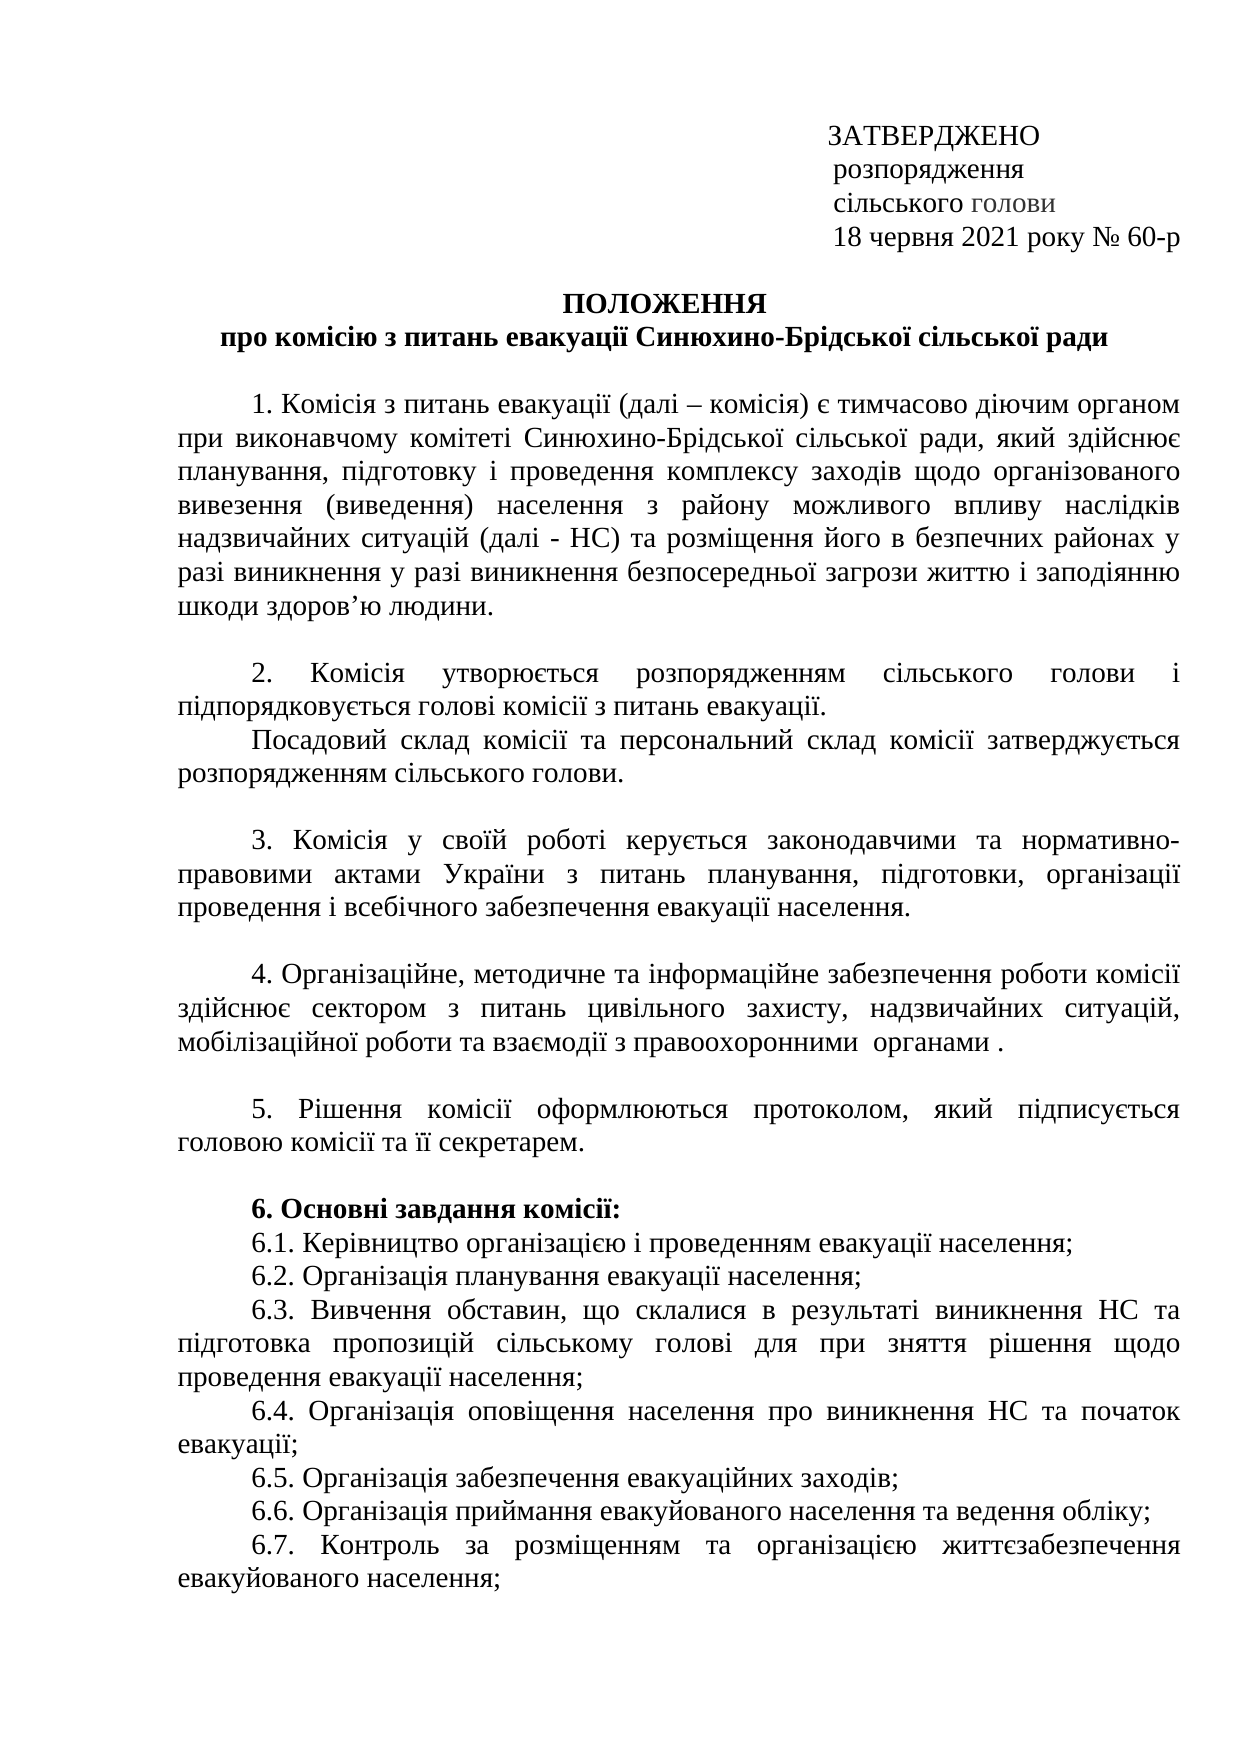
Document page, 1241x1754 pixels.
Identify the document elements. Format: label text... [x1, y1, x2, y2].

text 6.1. Керівництво організацією і проведенням евакуації населення; [177, 1225, 1181, 1258]
text 18 червня 2021 року № 60-р [103, 219, 1181, 252]
text Посадовий склад комісії та персональний склад комісії затверджується розпорядженням сільського голови. [177, 722, 1181, 789]
text 5. Рішення комісії оформлюються протоколом, який підписується головою комісії та її секретарем. [177, 1091, 1181, 1158]
table_header ПОЛОЖЕННЯ [166, 286, 1163, 319]
text 3. Комісія у своїй роботі керується законодавчими та нормативно-правовими актами України з питань планування, підготовки, організації проведення і всебічного забезпечення евакуації населення. [177, 822, 1181, 923]
text 1. Комісія з питань евакуації (далі – комісія) є тимчасово діючим органом при виконавчому комітеті Синюхино-Брідської сільської ради, який здійснює планування, підготовку і проведення комплексу заходів щодо організованого вивезення (виведення) населення з району можливого впливу наслідків надзвичайних ситуацій (далі - НС) та розміщення його в безпечних районах у разі виникнення у разі виникнення безпосередньої загрози життю і заподіянню шкоди здоров’ю людини. [177, 386, 1181, 621]
text 6.3. Вивчення обставин, що склалися в результаті виникнення НС та підготовка пропозицій сільському голові для при зняття рішення щодо проведення евакуації населення; [177, 1292, 1181, 1393]
text розпорядження [103, 152, 1181, 185]
text сільського голови [678, 185, 1181, 219]
text 6. Основні завдання комісії: [177, 1191, 1181, 1225]
table_cell про комісію з питань евакуації Синюхино-Брідської сільської ради [166, 319, 1163, 353]
text 6.4. Організація оповіщення населення про виникнення НС та початок евакуації; [177, 1393, 1181, 1460]
text 4. Організаційне, методичне та інформаційне забезпечення роботи комісії здійснює сектором з питань цивільного захисту, надзвичайних ситуацій, мобілізаційної роботи та взаємодії з правоохоронними органами . [177, 957, 1181, 1057]
text 6.2. Організація планування евакуації населення; [177, 1258, 1181, 1292]
text 6.6. Організація приймання евакуйованого населення та ведення обліку; [177, 1493, 1181, 1527]
text ЗАТВЕРДЖЕНО [177, 118, 1181, 152]
text 2. Комісія утворюється розпорядженням сільського голови і підпорядковується голові комісії з питань евакуації. [177, 655, 1181, 722]
text 6.5. Організація забезпечення евакуаційних заходів; [177, 1460, 1181, 1493]
text 6.7. Контроль за розміщенням та організацією життєзабезпечення евакуйованого населення; [177, 1527, 1181, 1594]
